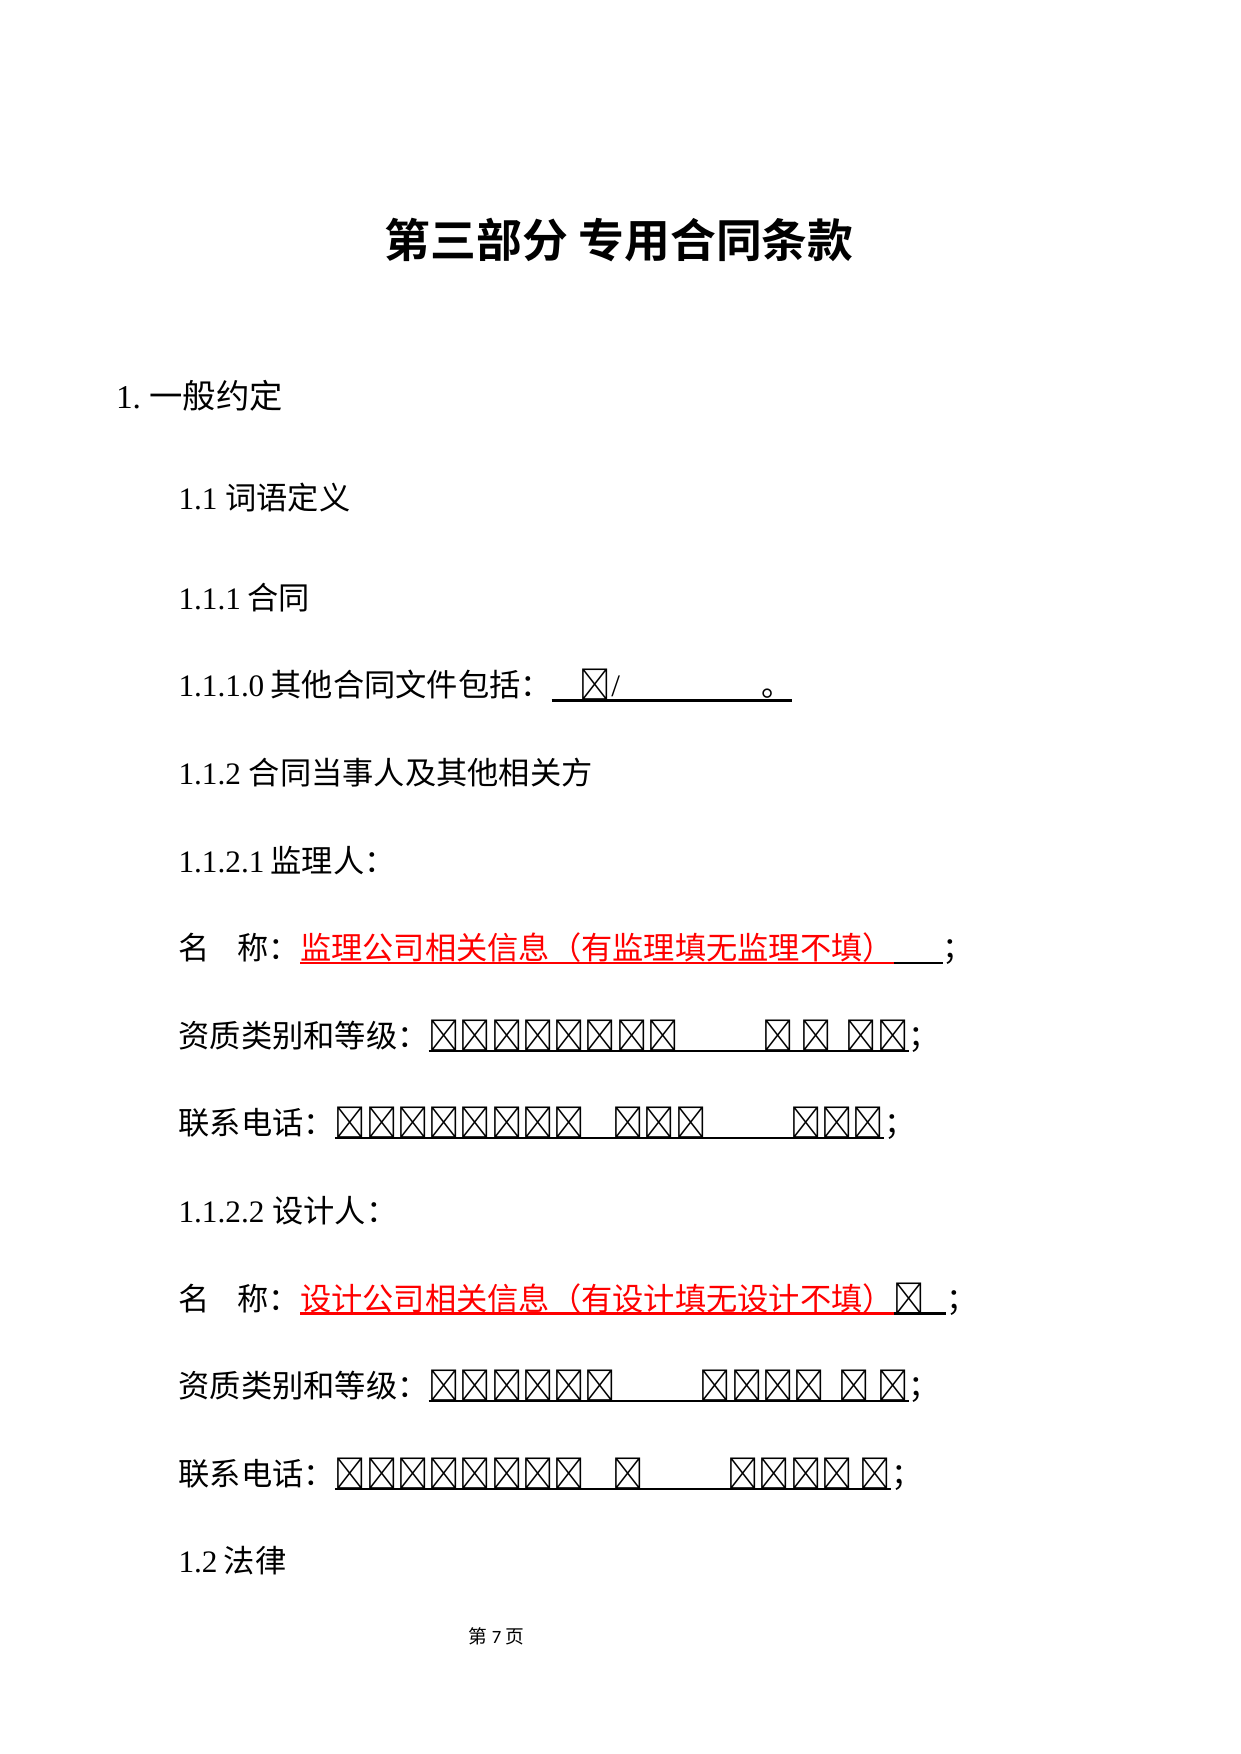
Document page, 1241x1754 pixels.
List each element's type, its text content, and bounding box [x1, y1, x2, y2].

text 联系电话：  ； [116, 1089, 1122, 1154]
text 资质类别和等级：   ； [116, 1001, 1122, 1066]
text 1.1.2.1监理人： [116, 826, 1122, 891]
subtitle 1. 一般约定 [116, 361, 1122, 426]
text 1.1.1.0其他合同文件包括： / 。 [116, 651, 1122, 716]
text 1.1 词语定义 [116, 463, 1122, 528]
text 名 称：设计公司相关信息（有设计填无设计不填） ； [116, 1264, 1122, 1329]
text 联系电话：   ； [116, 1439, 1122, 1504]
text 名 称：监理公司相关信息（有监理填无监理不填） ； [116, 913, 1122, 978]
text 1.1.2.2 设计人： [116, 1176, 1122, 1241]
subtitle 第三部分 专用合同条款 [116, 189, 1122, 287]
text 1.1.2 合同当事人及其他相关方 [116, 738, 1122, 803]
text 资质类别和等级：   ； [116, 1351, 1122, 1416]
text 1.1.1合同 [116, 563, 1122, 628]
text 1.2法律 [116, 1527, 1122, 1592]
